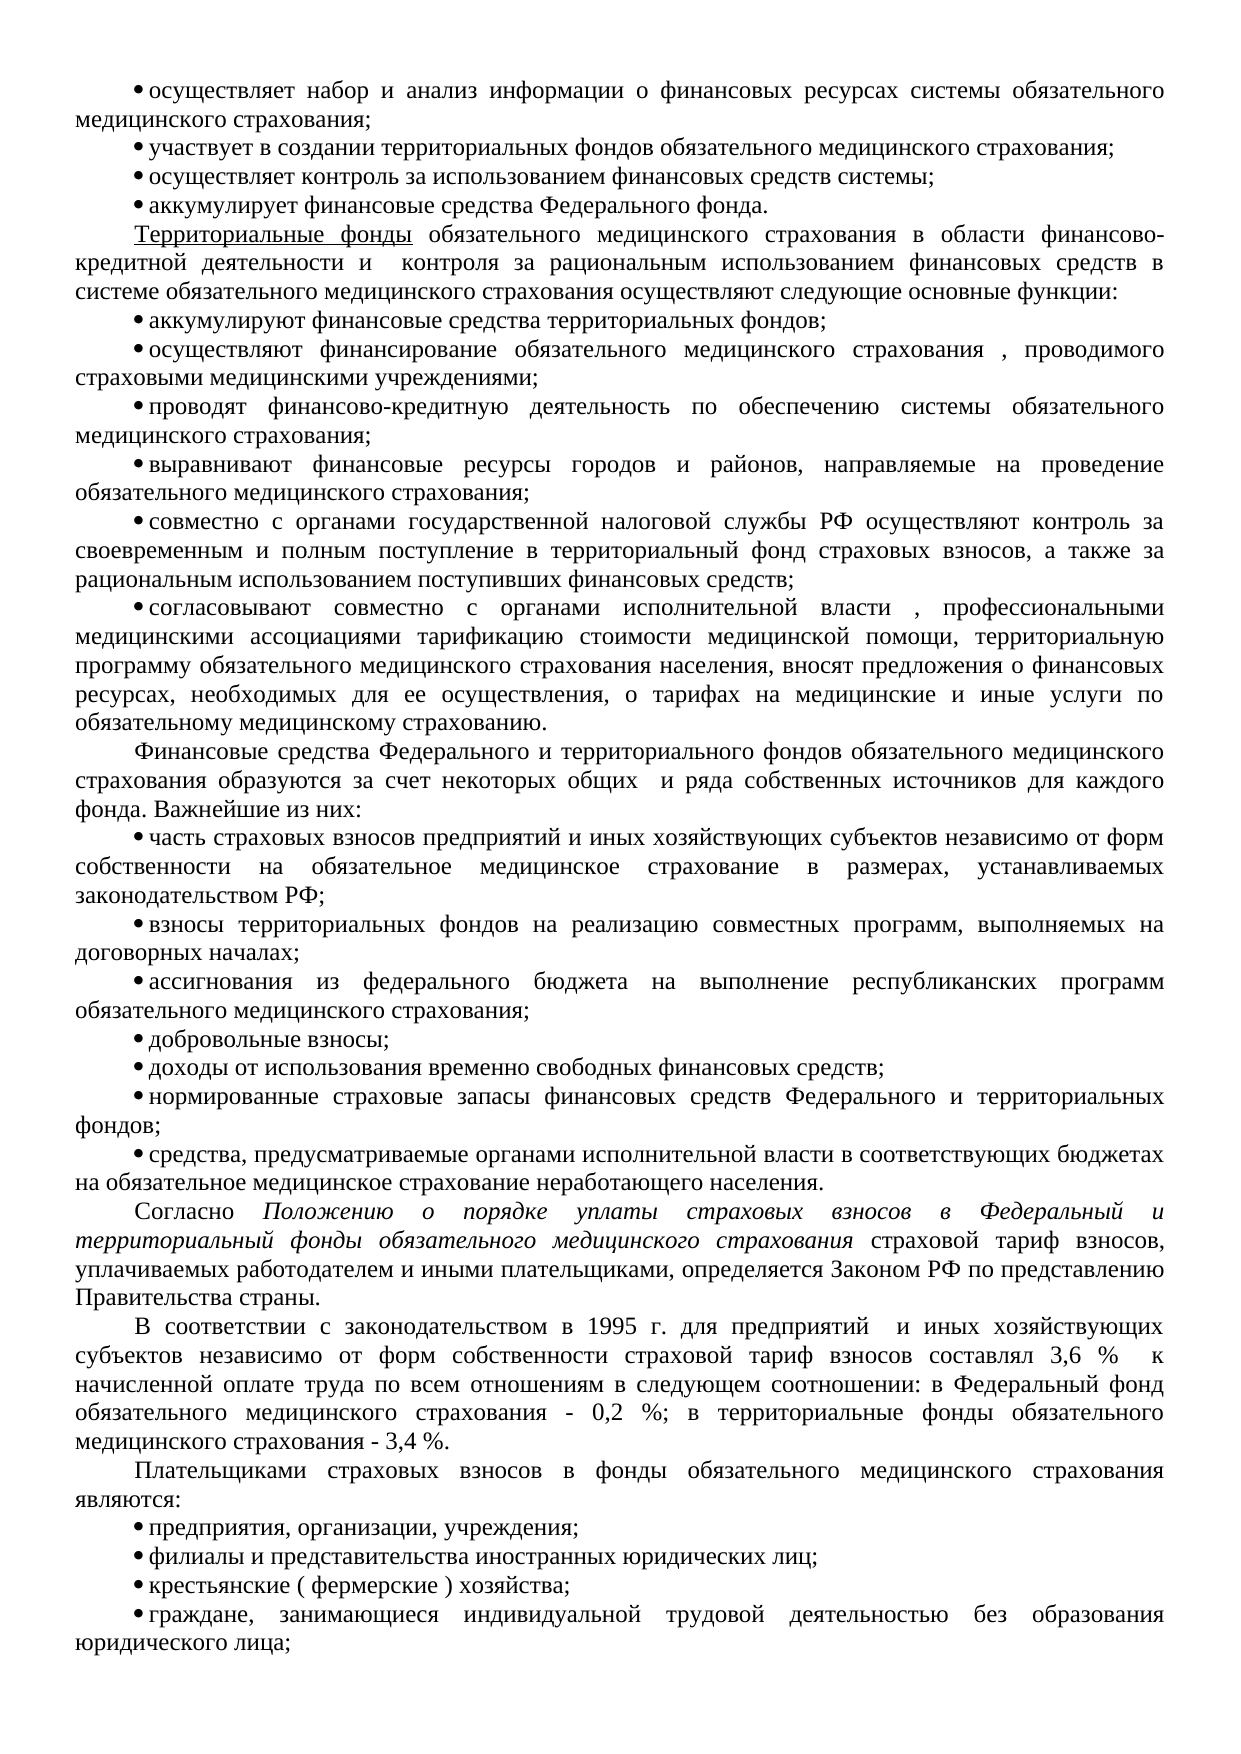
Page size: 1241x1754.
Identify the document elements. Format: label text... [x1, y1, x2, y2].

list часть страховых взносов предприятий и иных хозяйствующих субъектов независимо от форм собственности на обязательное медицинское страхование в размерах, устанавливаемых законодательством РФ; [75, 822, 1165, 909]
text Плательщиками страховых взносов в фонды обязательного медицинского страхования являются: [75, 1455, 1165, 1512]
list согласовывают совместно с органами исполнительной власти , профессиональными медицинскими ассоциациями тарификацию стоимости медицинской помощи, территориальную программу обязательного медицинского страхования населения, вносят предложения о финансовых ресурсах, необходимых для ее осуществления, о тарифах на медицинские и иные услуги по обязательному медицинскому страхованию. [75, 592, 1165, 736]
text Территориальные фонды обязательного медицинского страхования в области финансово-кредитной деятельности и контроля за рациональным использованием финансовых средств в системе обязательного медицинского страхования осуществляют следующие основные функции: [75, 219, 1165, 305]
list предприятия, организации, учреждения; [75, 1512, 1165, 1541]
list осуществляет контроль за использованием финансовых средств системы; [75, 161, 1165, 190]
text Согласно Положению о порядке уплаты страховых взносов в Федеральный и территориальный фонды обязательного медицинского страхования страховой тариф взносов, уплачиваемых работодателем и иными плательщиками, определяется Законом РФ по представлению Правительства страны. [75, 1196, 1165, 1311]
list осуществляет набор и анализ информации о финансовых ресурсах системы обязательного медицинского страхования; [75, 75, 1165, 132]
list проводят финансово-кредитную деятельность по обеспечению системы обязательного медицинского страхования; [75, 391, 1165, 449]
list филиалы и представительства иностранных юридических лиц; [75, 1541, 1165, 1570]
list взносы территориальных фондов на реализацию совместных программ, выполняемых на договорных началах; [75, 909, 1165, 966]
list доходы от использования временно свободных финансовых средств; [75, 1052, 1165, 1081]
list осуществляют финансирование обязательного медицинского страхования , проводимого страховыми медицинскими учреждениями; [75, 334, 1165, 391]
list средства, предусматриваемые органами исполнительной власти в соответствующих бюджетах на обязательное медицинское страхование неработающего населения. [75, 1139, 1165, 1196]
list граждане, занимающиеся индивидуальной трудовой деятельностью без образования юридического лица; [75, 1599, 1165, 1656]
list нормированные страховые запасы финансовых средств Федерального и территориальных фондов; [75, 1081, 1165, 1139]
list совместно с органами государственной налоговой службы РФ осуществляют контроль за своевременным и полным поступление в территориальный фонд страховых взносов, а также за рациональным использованием поступивших финансовых средств; [75, 506, 1165, 592]
text Финансовые средства Федерального и территориального фондов обязательного медицинского страхования образуются за счет некоторых общих и ряда собственных источников для каждого фонда. Важнейшие из них: [75, 736, 1165, 822]
list участвует в создании территориальных фондов обязательного медицинского страхования; [75, 132, 1165, 161]
list аккумулируют финансовые средства территориальных фондов; [75, 305, 1165, 334]
list выравнивают финансовые ресурсы городов и районов, направляемые на проведение обязательного медицинского страхования; [75, 449, 1165, 506]
text В соответствии с законодательством в 1995 г. для предприятий и иных хозяйствующих субъектов независимо от форм собственности страховой тариф взносов составлял 3,6 % к начисленной оплате труда по всем отношениям в следующем соотношении: в Федеральный фонд обязательного медицинского страхования - 0,2 %; в территориальные фонды обязательного медицинского страхования - 3,4 %. [75, 1311, 1165, 1455]
list аккумулирует финансовые средства Федерального фонда. [75, 190, 1165, 219]
list ассигнования из федерального бюджета на выполнение республиканских программ обязательного медицинского страхования; [75, 966, 1165, 1024]
list крестьянские ( фермерские ) хозяйства; [75, 1570, 1165, 1599]
list добровольные взносы; [75, 1024, 1165, 1052]
